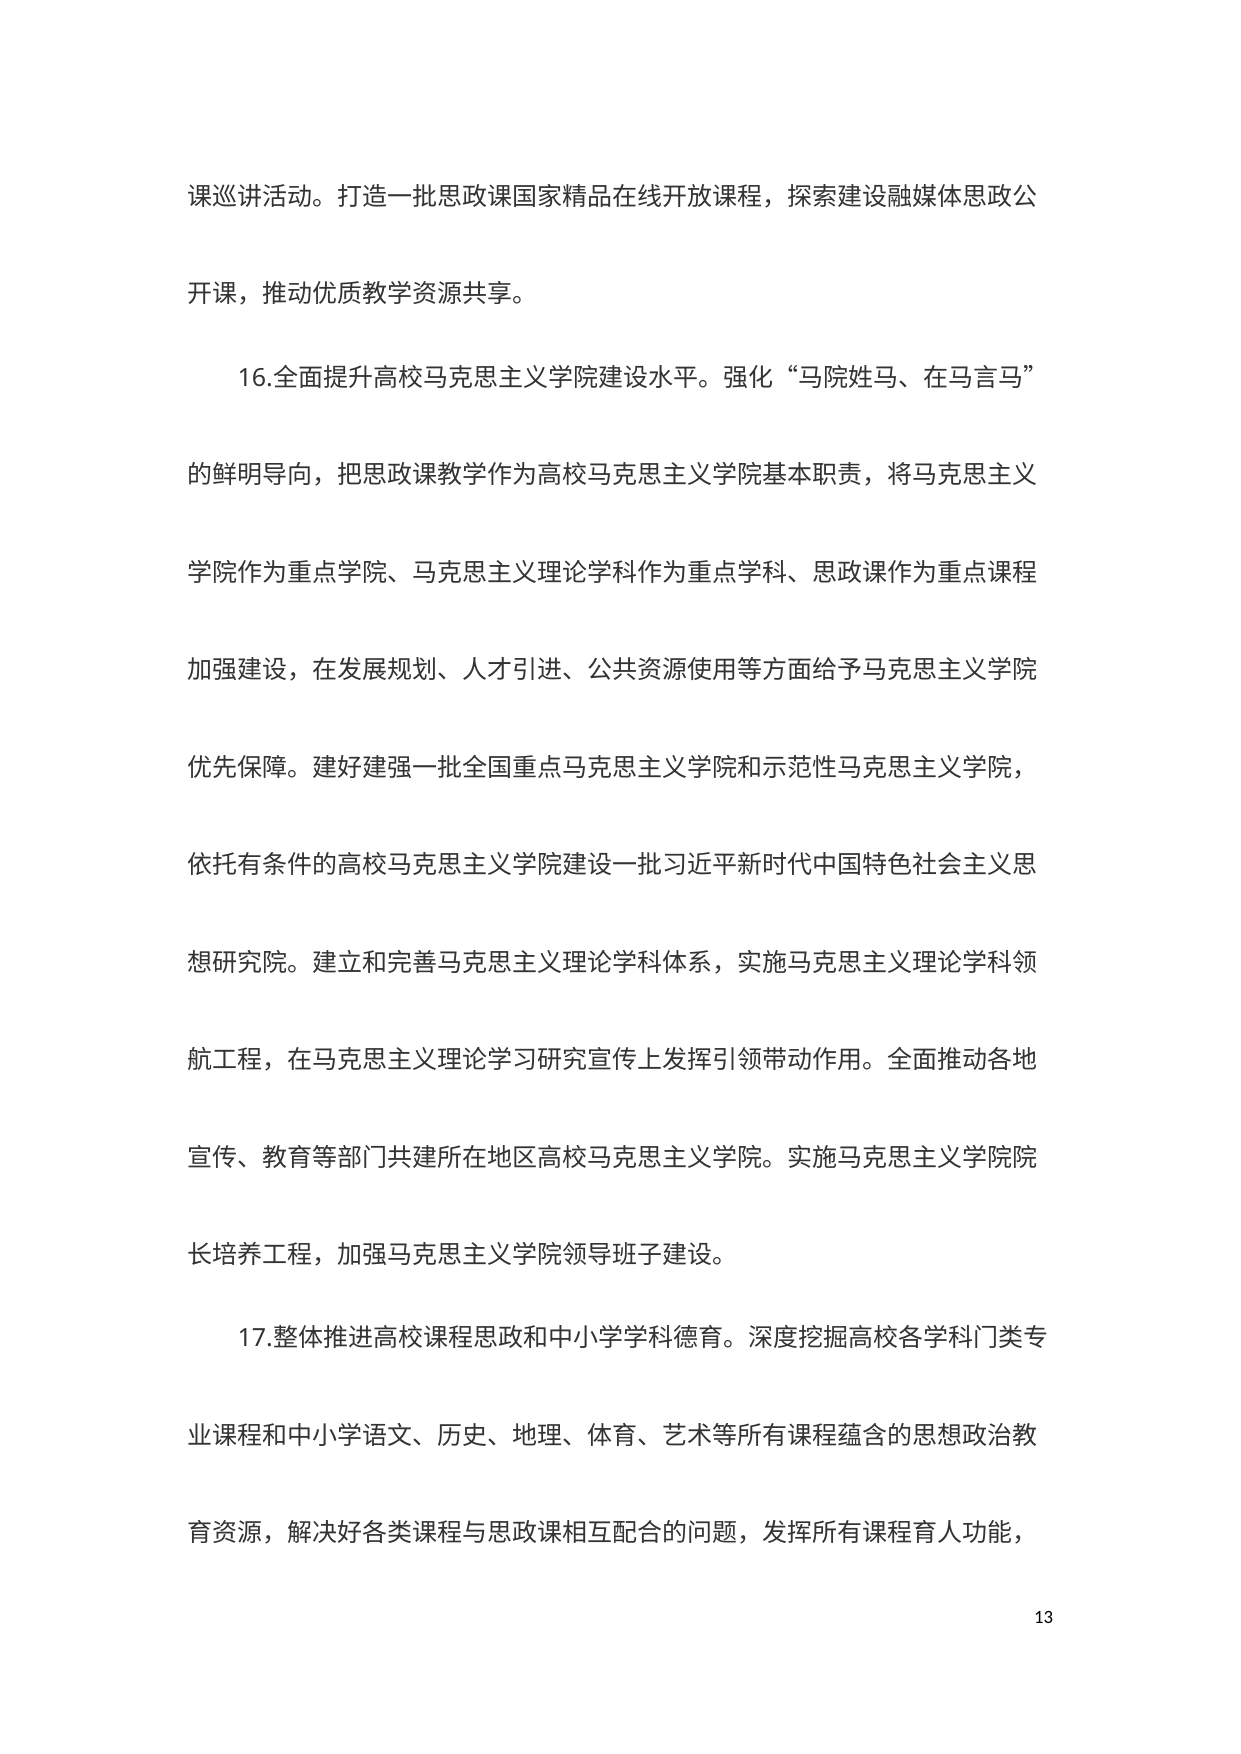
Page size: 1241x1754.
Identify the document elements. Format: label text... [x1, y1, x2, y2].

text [187, 1303, 1053, 1563]
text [187, 162, 1053, 324]
text 16.全面提升高校马克思主义学院建设水平。强化“马院姓马、在马言马”的鲜明导向，把思政课教学作为高校马克思主义学院基本职责，将马克思主义学院作为重点学院、马克思主义理论学科作为重点学科、思政课作为重点课程加强建设，在发展规划、人才引进、公共资源使用等方面给予马克思主义学院优先保障。建好建强一批全国重点马克思主义学院和示范性马克思主义学院，依托有条件的高校马克思主义学院建设一批习近平新时代中国特色社会主义思想研究院。建立和完善马克思主义理论学科体系，实施马克思主义理论学科领航工程，在马克思主义理论学习研究宣传上发挥引领带动作用。全面推动各地宣传、教育等部门共建所在地区高校马克思主义学院。实施马克思主义学院院长培养工程，加强马克思主义学院领导班子建设。 [187, 343, 1053, 1285]
